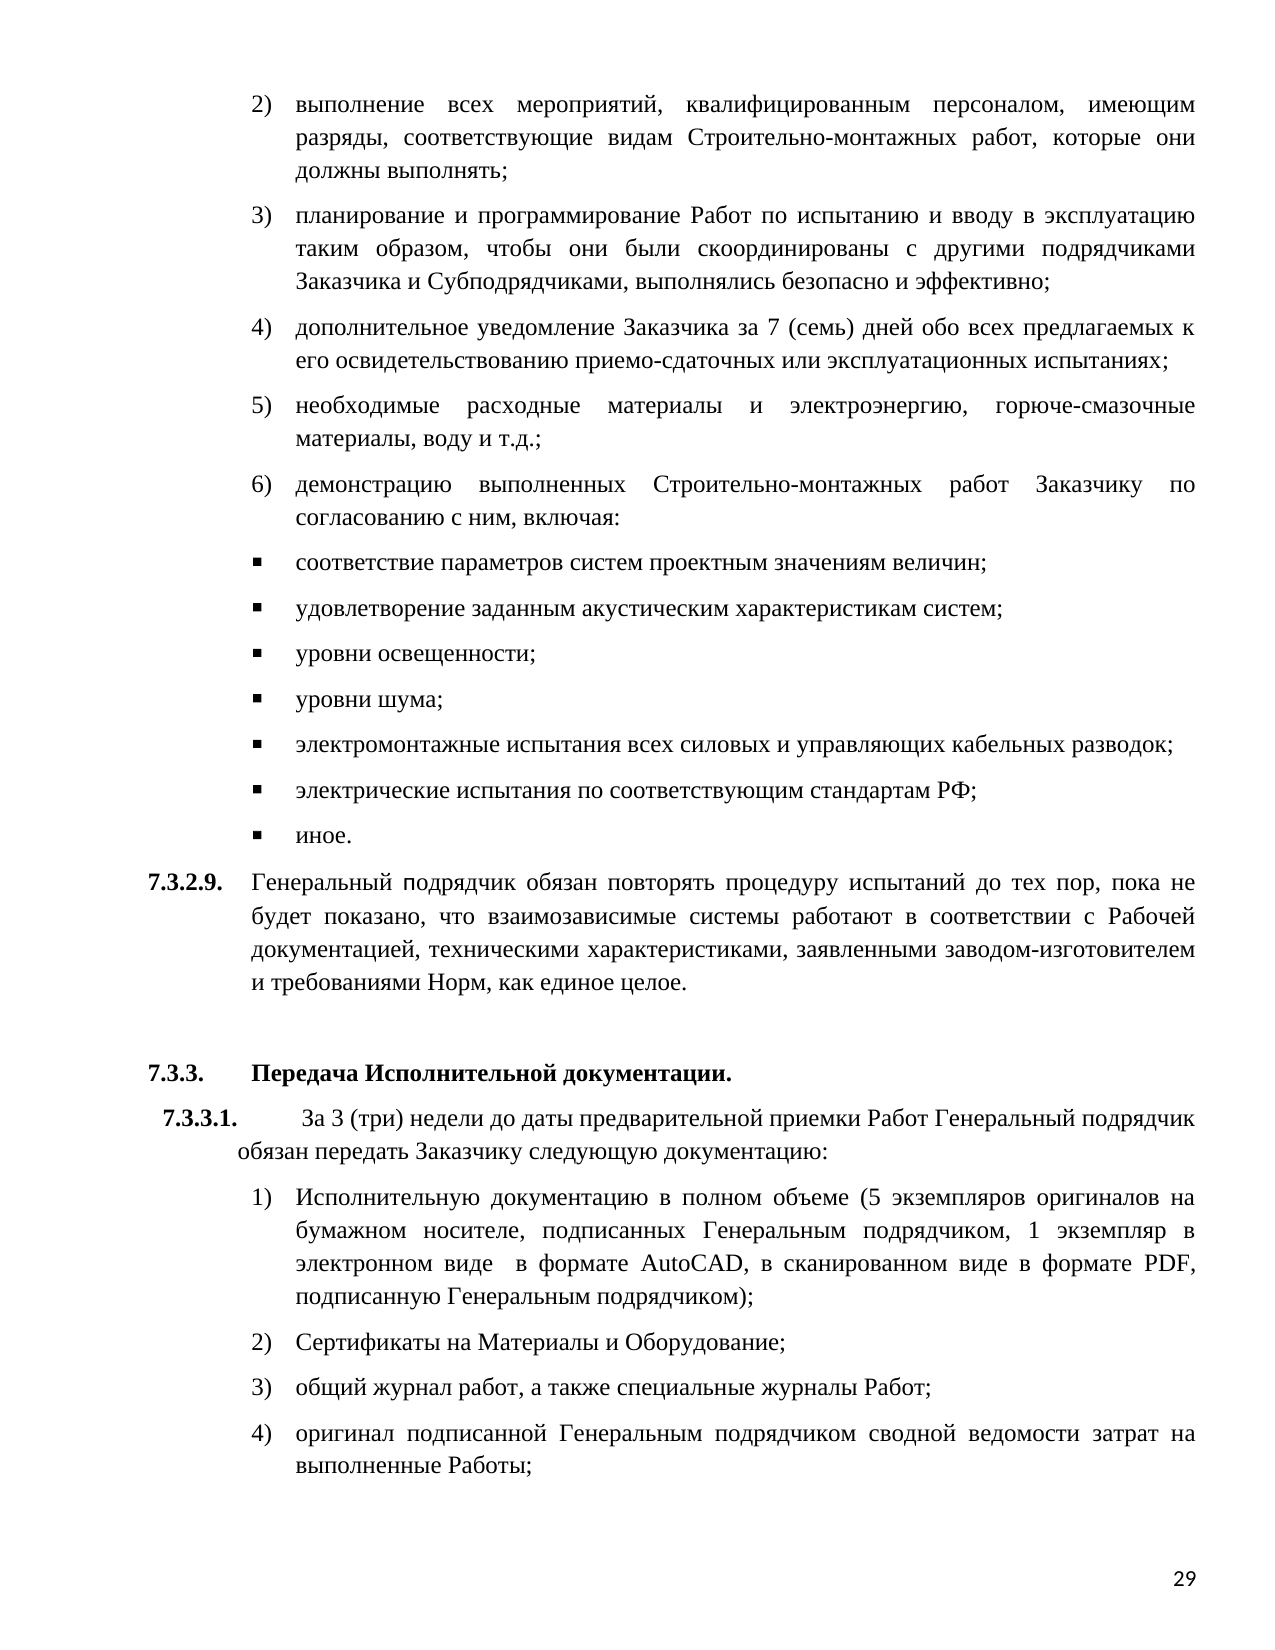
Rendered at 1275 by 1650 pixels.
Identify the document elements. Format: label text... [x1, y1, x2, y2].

list уровни шума; [251, 684, 1196, 713]
list Передача Исполнительной документации. [148, 1058, 1196, 1087]
list соответствие параметров систем проектным значениям величин; [251, 547, 1196, 576]
list дополнительное уведомление Заказчика за 7 (семь) дней обо всех предлагаемых к его освидетельствованию приемо-сдаточных или эксплуатационных испытаниях; [251, 312, 1196, 373]
list планирование и программирование Работ по испытанию и вводу в эксплуатацию таким образом, чтобы они были скоординированы с другими подрядчиками Заказчика и Субподрядчиками, выполнялись безопасно и эффективно; [251, 200, 1196, 295]
list демонстрацию выполненных Строительно-монтажных работ Заказчику по согласованию с ним, включая: [251, 469, 1196, 531]
list Исполнительную документацию в полном объеме (5 экземпляров оригиналов на бумажном носителе, подписанных Генеральным подрядчиком, 1 экземпляр в электронном виде в формате AutoCAD, в сканированном виде в формате PDF, подписанную Генеральным подрядчиком); [251, 1182, 1196, 1310]
list удовлетворение заданным акустическим характеристикам систем; [251, 593, 1196, 622]
list выполнение всех мероприятий, квалифицированным персоналом, имеющим разряды, соответствующие видам Строительно-монтажных работ, которые они должны выполнять; [251, 89, 1196, 183]
list Сертификаты на Материалы и Оборудование; [251, 1327, 1196, 1355]
list электромонтажные испытания всех силовых и управляющих кабельных разводок; [251, 729, 1196, 758]
list иное. [251, 821, 1196, 849]
list За 3 (три) недели до даты предварительной приемки Работ Генеральный подрядчик обязан передать Заказчику следующую документацию: [162, 1103, 1196, 1165]
list электрические испытания по соответствующим стандартам РФ; [251, 775, 1196, 804]
list Генеральный подрядчик обязан повторять процедуру испытаний до тех пор, пока не будет показано, что взаимозависимые системы работают в соответствии с Рабочей документацией, техническими характеристиками, заявленными заводом-изготовителем и требованиями Норм, как единое целое. [148, 866, 1196, 996]
list уровни освещенности; [251, 638, 1196, 667]
list общий журнал работ, а также специальные журналы Работ; [251, 1372, 1196, 1401]
list необходимые расходные материалы и электроэнергию, горюче-смазочные материалы, воду и т.д.; [251, 390, 1196, 452]
list оригинал подписанной Генеральным подрядчиком сводной ведомости затрат на выполненные Работы; [251, 1418, 1196, 1479]
